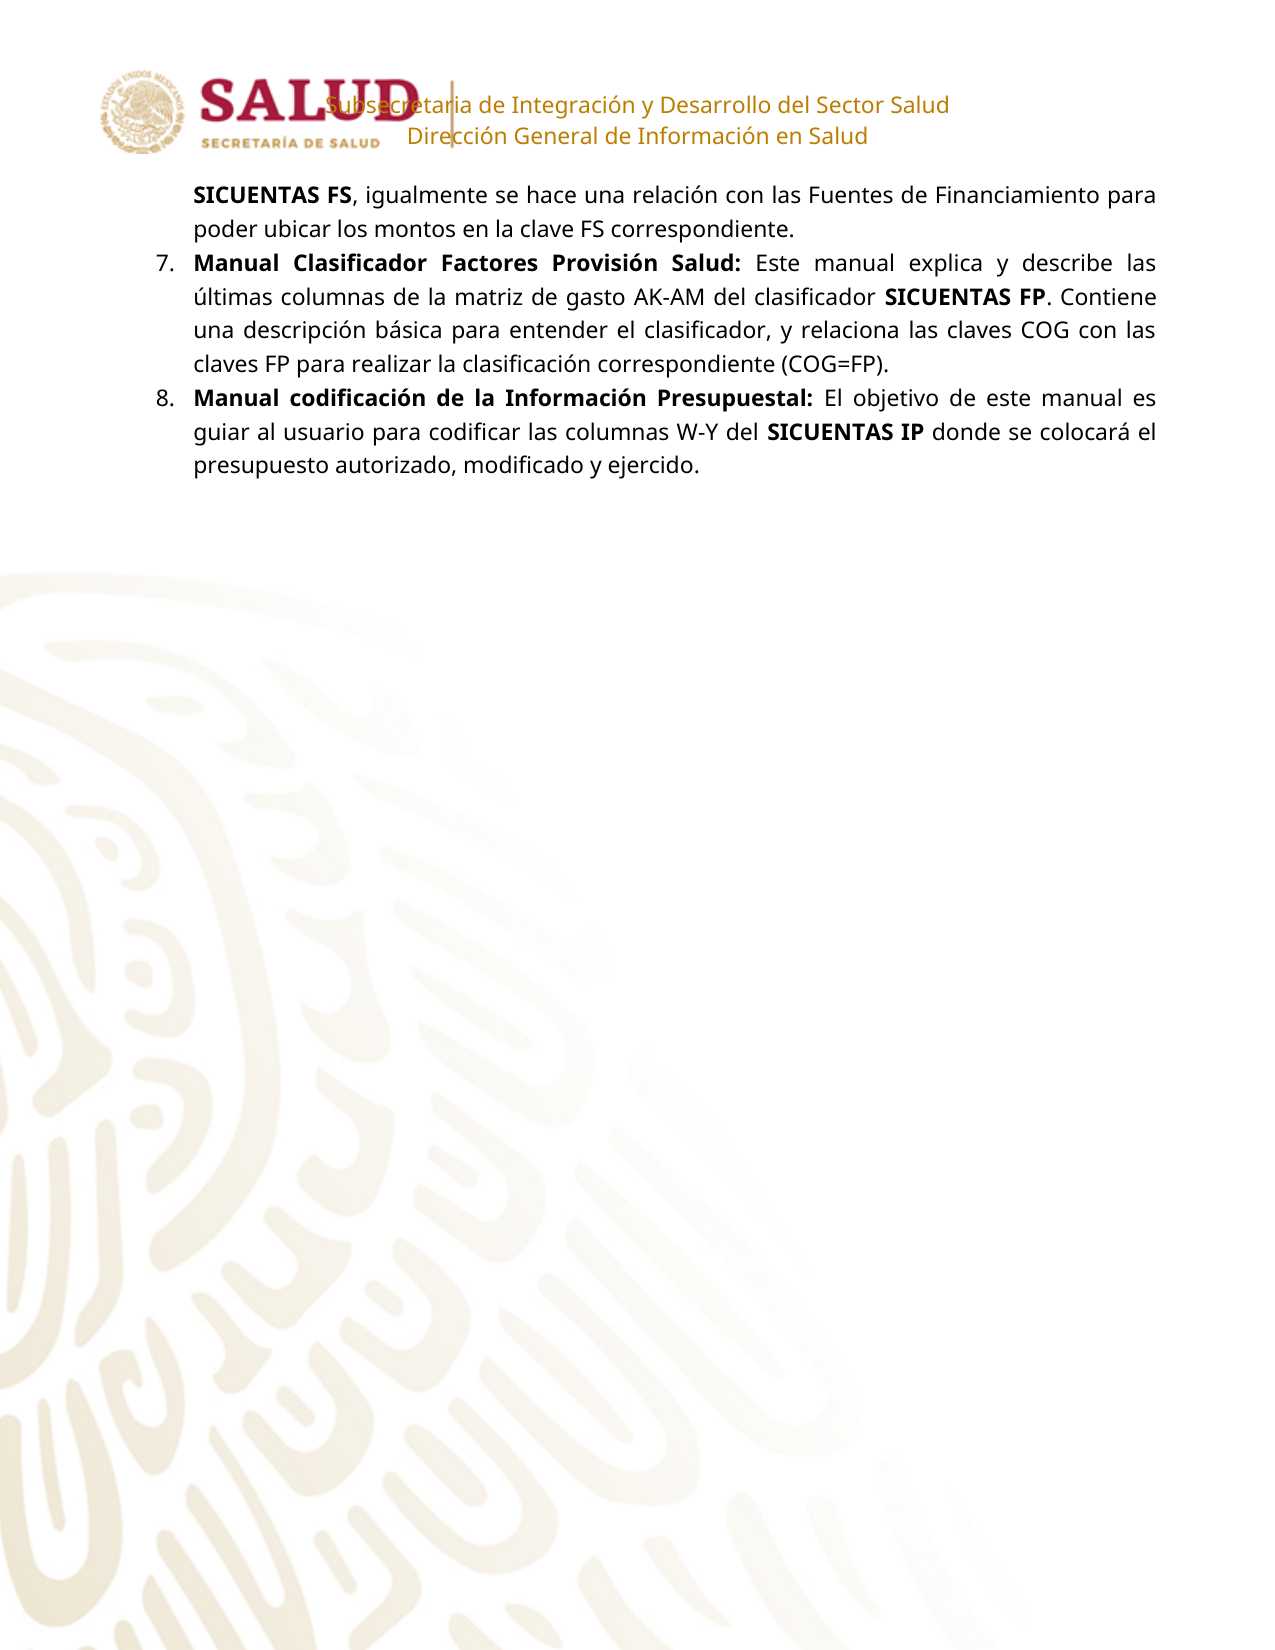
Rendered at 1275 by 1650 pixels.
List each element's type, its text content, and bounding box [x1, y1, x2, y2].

picture [0, 0, 1275, 1650]
list Manual Clasificador Factores Provisión Salud: Este manual explica y describe las últimas columnas de la matriz de gasto AK-AM del clasificador SICUENTAS FP. Contiene una descripción básica para entender el clasificador, y relaciona las claves COG con las claves FP para realizar la clasificación correspondiente (COG=FP). [156, 247, 1157, 379]
list Manual codificación de la Información Presupuestal: El objetivo de este manual es guiar al usuario para codificar las columnas W-Y del SICUENTAS IP donde se colocará el presupuesto autorizado, modificado y ejercido. [156, 382, 1157, 480]
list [156, 179, 1157, 244]
